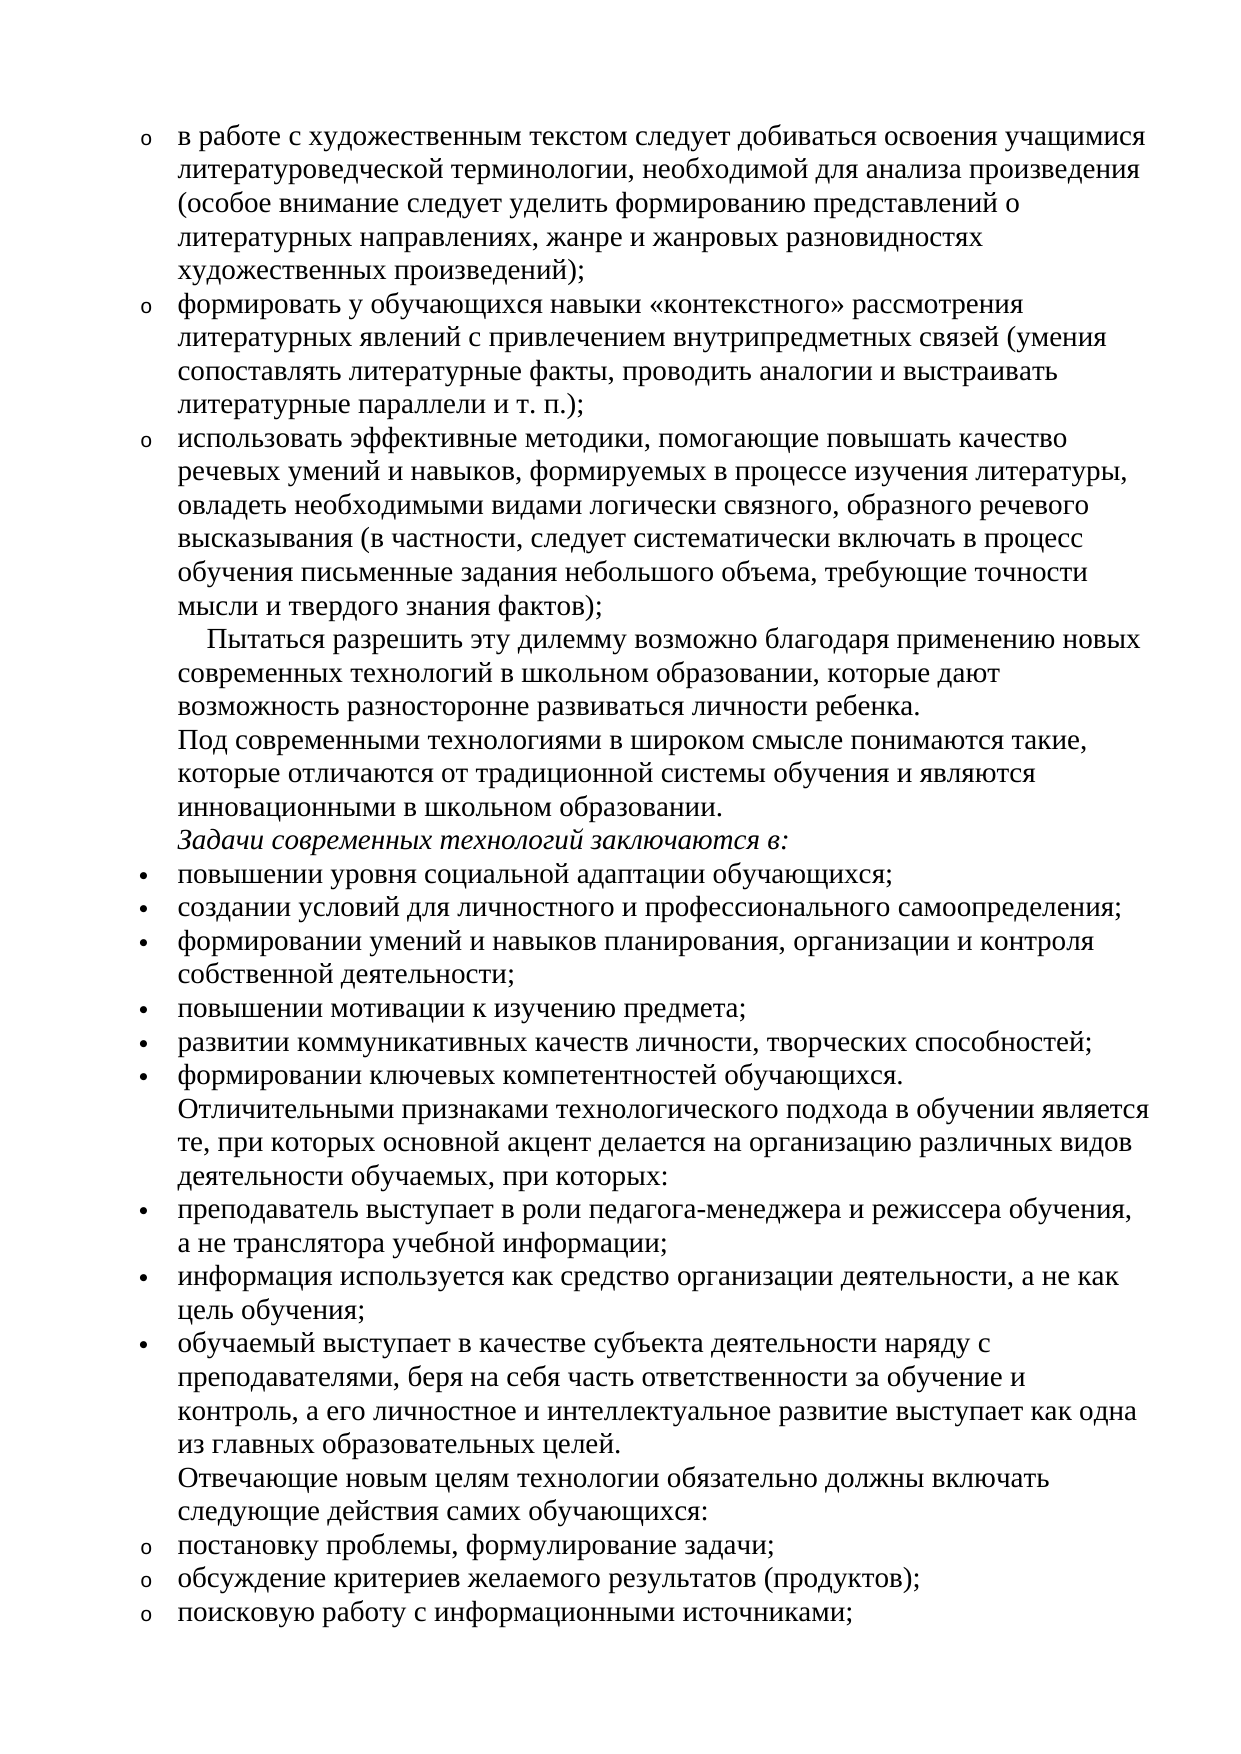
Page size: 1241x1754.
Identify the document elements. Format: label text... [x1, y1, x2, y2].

list в работе с художественным текстом следует добиваться освоения учащимися литературоведческой терминологии, необходимой для анализа произведения (особое внимание следует уделить формированию представлений о литературных направлениях, жанре и жанровых разновидностях художественных произведений); [140, 118, 1152, 286]
list развитии коммуникативных качеств личности, творческих способностей; [140, 1024, 1152, 1057]
list поисковую работу с информационными источниками; [140, 1594, 1152, 1627]
list постановку проблемы, формулирование задачи; [140, 1527, 1152, 1560]
list использовать эффективные методики, помогающие повышать качество речевых умений и навыков, формируемых в процессе изучения литературы, овладеть необходимыми видами логически связного, образного речевого высказывания (в частности, следует систематически включать в процесс обучения письменные задания небольшого объема, требующие точности мысли и твердого знания фактов); [140, 420, 1152, 621]
list обучаемый выступает в качестве субъекта деятельности наряду с преподавателями, беря на себя часть ответственности за обучение и контроль, а его личностное и интеллектуальное развитие выступает как одна из главных образовательных целей. [140, 1326, 1152, 1460]
list повышении уровня социальной адаптации обучающихся; [140, 856, 1152, 889]
text Отличительными признаками технологического подхода в обучении является те, при которых основной акцент делается на организацию различных видов деятельности обучаемых, при которых: [177, 1091, 1152, 1191]
text Отвечающие новым целям технологии обязательно должны включать следующие действия самих обучающихся: [177, 1460, 1152, 1527]
list информация используется как средство организации деятельности, а не как цель обучения; [140, 1258, 1152, 1326]
list формировать у обучающихся навыки «контекстного» рассмотрения литературных явлений с привлечением внутрипредметных связей (умения сопоставлять литературные факты, проводить аналогии и выстраивать литературные параллели и т. п.); [140, 286, 1152, 420]
text Задачи современных технологий заключаются в: [177, 822, 1152, 856]
list преподаватель выступает в роли педагога-менеджера и режиссера обучения, а не транслятора учебной информации; [140, 1191, 1152, 1258]
list создании условий для личностного и профессионального самоопределения; [140, 889, 1152, 923]
list формировании ключевых компетентностей обучающихся. [140, 1057, 1152, 1091]
list формировании умений и навыков планирования, организации и контроля собственной деятельности; [140, 923, 1152, 990]
list обсуждение критериев желаемого результатов (продуктов); [140, 1560, 1152, 1594]
list повышении мотивации к изучению предмета; [140, 990, 1152, 1024]
text Пытаться разрешить эту дилемму возможно благодаря применению новых современных технологий в школьном образовании, которые дают возможность разносторонне развиваться личности ребенка. [177, 621, 1152, 722]
text Под современными технологиями в широком смысле понимаются такие, которые отличаются от традиционной системы обучения и являются инновационными в школьном образовании. [177, 722, 1152, 822]
